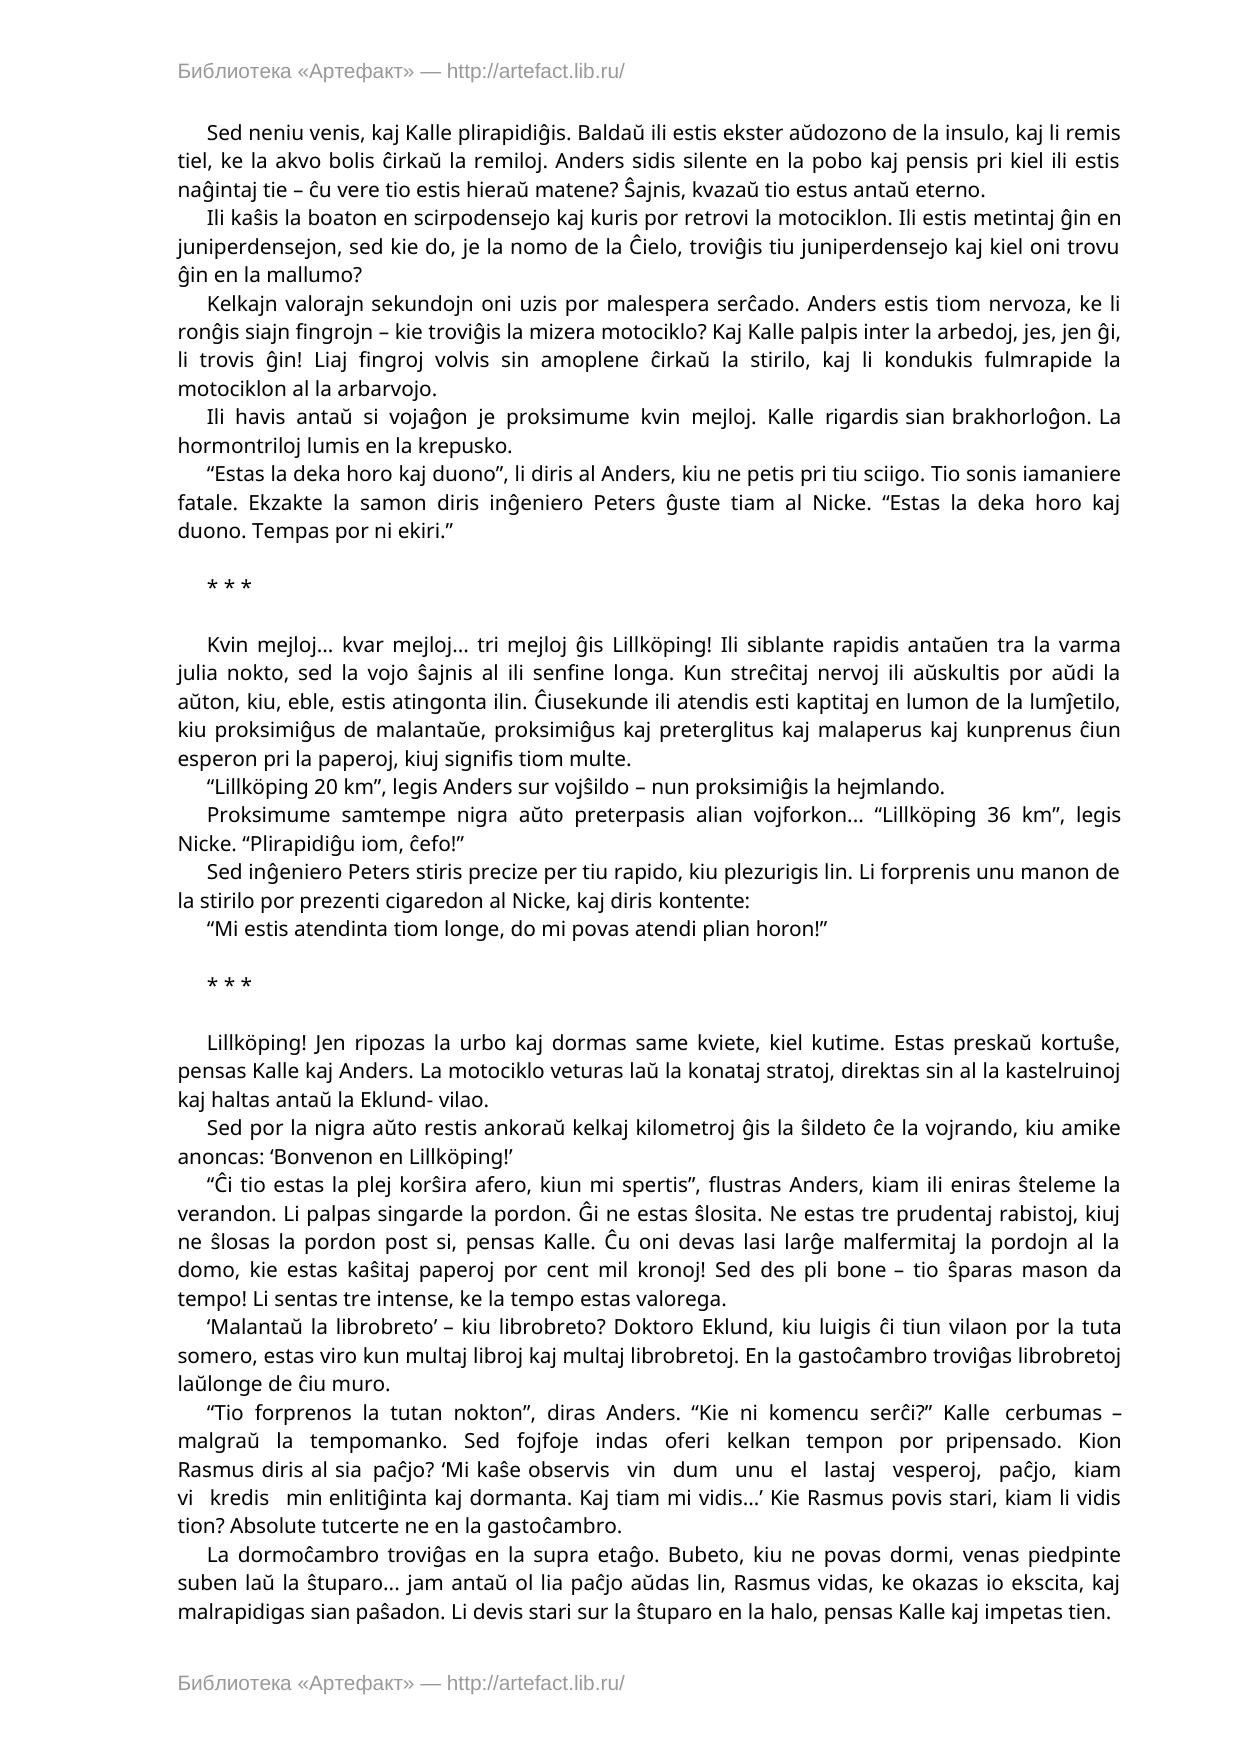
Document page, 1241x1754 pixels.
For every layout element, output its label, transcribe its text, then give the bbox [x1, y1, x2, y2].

text “Ĉi tio estas la plej korŝira afero, kiun mi spertis”, flustras Anders, kiam ili eniras ŝteleme la verandon. Li palpas singarde la pordon. Ĝi ne estas ŝlosita. Ne estas tre prudentaj rabistoj, kiuj ne ŝlosas la pordon post si, pensas Kalle. Ĉu oni devas lasi larĝe malfermitaj la pordojn al la domo, kie estas kaŝitaj paperoj por cent mil kronoj! Sed des pli bone – tio ŝparas mason da tempo! Li sentas tre intense, ke la tempo estas valorega. [177, 1170, 1122, 1312]
text Sed neniu venis, kaj Kalle plirapidiĝis. Baldaŭ ili estis ekster aŭdozono de la insulo, kaj li remis tiel, ke la akvo bolis ĉirkaŭ la remiloj. Anders sidis silente en la pobo kaj pensis pri kiel ili estis naĝintaj tie – ĉu vere tio estis hieraŭ matene? Ŝajnis, kvazaŭ tio estus antaŭ eterno. [177, 118, 1122, 203]
text Kvin mejloj... kvar mejloj... tri mejloj ĝis Lillköping! Ili siblante rapidis antaŭen tra la varma julia nokto, sed la vojo ŝajnis al ili senfine longa. Kun streĉitaj nervoj ili aŭskultis por aŭdi la aŭton, kiu, eble, estis atingonta ilin. Ĉiusekunde ili atendis esti kaptitaj en lumon de la lumĵetilo, kiu proksimiĝus de malantaŭe, proksimiĝus kaj preterglitus kaj malaperus kaj kunprenus ĉiun esperon pri la paperoj, kiuj signifis tiom multe. [177, 630, 1122, 772]
text Sed inĝeniero Peters stiris precize per tiu rapido, kiu plezurigis lin. Li forprenis unu manon de la stirilo por prezenti cigaredon al Nicke, kaj diris kontente: [177, 857, 1122, 914]
text “Mi estis atendinta tiom longe, do mi povas atendi plian horon!” [177, 914, 1122, 943]
text ‘Malantaŭ la librobreto’ – kiu librobreto? Doktoro Eklund, kiu luigis ĉi tiun vilaon por la tuta somero, estas viro kun multaj libroj kaj multaj librobretoj. En la gastoĉambro troviĝas librobretoj laŭlonge de ĉiu muro. [177, 1312, 1122, 1398]
text Sed por la nigra aŭto restis ankoraŭ kelkaj kilometroj ĝis la ŝildeto ĉe la vojrando, kiu amike anoncas: ‘Bonvenon en Lillköping!’ [177, 1113, 1122, 1170]
text * * * [177, 971, 1122, 1000]
text Lillköping! Jen ripozas la urbo kaj dormas same kviete, kiel kutime. Estas preskaŭ kortuŝe, pensas Kalle kaj Anders. La motociklo veturas laŭ la konataj stratoj, direktas sin al la kastelruinoj kaj haltas antaŭ la Eklund- vilao. [177, 1028, 1122, 1113]
text “Tio forprenos la tutan nokton”, diras Anders. “Kie ni komencu serĉi?” Kalle cerbumas – malgraŭ la tempomanko. Sed fojfoje indas oferi kelkan tempon por pripensado. Kion Rasmus diris al sia paĉjo? ‘Mi kaŝe observis vin dum unu el lastaj vesperoj, paĉjo, kiam vi kredis min enlitiĝinta kaj dormanta. Kaj tiam mi vidis...’ Kie Rasmus povis stari, kiam li vidis tion? Absolute tutcerte ne en la gastoĉambro. [177, 1398, 1122, 1540]
text * * * [177, 573, 1122, 602]
text Ili kaŝis la boaton en scirpodensejo kaj kuris por retrovi la motociklon. Ili estis metintaj ĝin en juniperdensejon, sed kie do, je la nomo de la Ĉielo, troviĝis tiu juniperdensejo kaj kiel oni trovu ĝin en la mallumo? [177, 203, 1122, 289]
text Ili havis antaŭ si vojaĝon je proksimume kvin mejloj. Kalle rigardis sian brakhorloĝon. La hormontriloj lumis en la krepusko. [177, 402, 1122, 459]
text Proksimume samtempe nigra aŭto preterpasis alian vojforkon... “Lillköping 36 km”, legis Nicke. “Plirapidiĝu iom, ĉefo!” [177, 801, 1122, 857]
text “Estas la deka horo kaj duono”, li diris al Anders, kiu ne petis pri tiu sciigo. Tio sonis iamaniere fatale. Ekzakte la samon diris inĝeniero Peters ĝuste tiam al Nicke. “Estas la deka horo kaj duono. Tempas por ni ekiri.” [177, 459, 1122, 545]
text Kelkajn valorajn sekundojn oni uzis por malespera serĉado. Anders estis tiom nervoza, ke li ronĝis siajn fingrojn – kie troviĝis la mizera motociklo? Kaj Kalle palpis inter la arbedoj, jes, jen ĝi, li trovis ĝin! Liaj fingroj volvis sin amoplene ĉirkaŭ la stirilo, kaj li kondukis fulmrapide la motociklon al la arbarvojo. [177, 289, 1122, 402]
text “Lillköping 20 km”, legis Anders sur vojŝildo – nun proksimiĝis la hejmlando. [177, 772, 1122, 801]
text La dormoĉambro troviĝas en la supra etaĝo. Bubeto, kiu ne povas dormi, venas piedpinte suben laŭ la ŝtuparo... jam antaŭ ol lia paĉjo aŭdas lin, Rasmus vidas, ke okazas io ekscita, kaj malrapidigas sian paŝadon. Li devis stari sur la ŝtuparo en la halo, pensas Kalle kaj impetas tien. [177, 1540, 1122, 1625]
